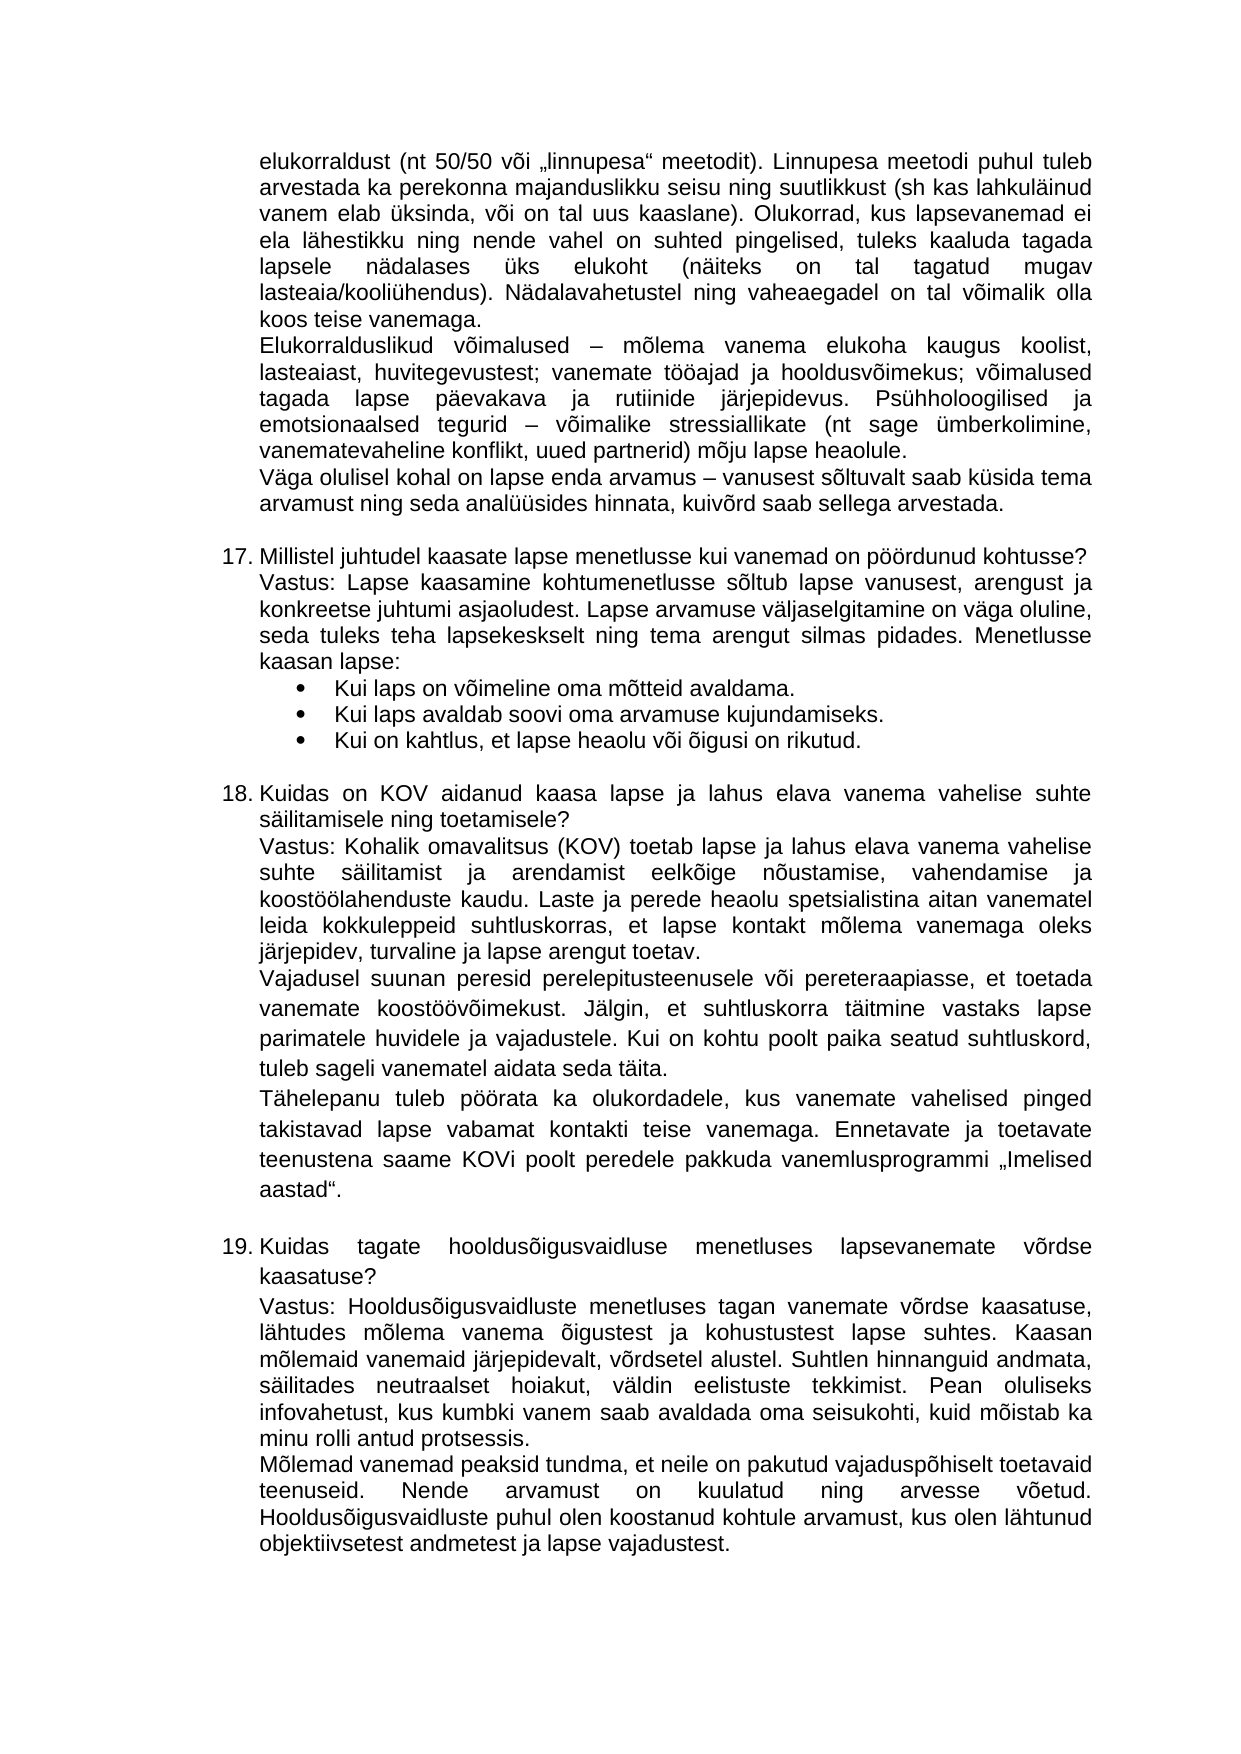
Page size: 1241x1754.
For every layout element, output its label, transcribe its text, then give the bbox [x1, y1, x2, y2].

list Vajadusel suunan peresid perelepitusteenusele või pereteraapiasse, et toetada vanemate koostöövõimekust. Jälgin, et suhtluskorra täitmine vastaks lapse parimatele huvidele ja vajadustele. Kui on kohtu poolt paika seatud suhtluskord, tuleb sageli vanematel aidata seda täita. [259, 964, 1093, 1082]
list Väga olulisel kohal on lapse enda arvamus – vanusest sõltuvalt saab küsida tema arvamust ning seda analüüsides hinnata, kuivõrd saab sellega arvestada. [259, 464, 1093, 517]
list Elukorralduslikud võimalused – mõlema vanema elukoha kaugus koolist, lasteaiast, huvitegevustest; vanemate tööajad ja hooldusvõimekus; võimalused tagada lapse päevakava ja rutiinide järjepidevus. Psühholoogilised ja emotsionaalsed tegurid – võimalike stressiallikate (nt sage ümberkolimine, vanematevaheline konflikt, uued partnerid) mõju lapse heaolule. [259, 332, 1093, 464]
list Tähelepanu tuleb pöörata ka olukordadele, kus vanemate vahelised pinged takistavad lapse vabamat kontakti teise vanemaga. Ennetavate ja toetavate teenustena saame KOVi poolt peredele pakkuda vanemlusprogrammi „Imelised aastad“. [259, 1085, 1093, 1202]
list Vastus: Hooldusõigusvaidluste menetluses tagan vanemate võrdse kaasatuse, lähtudes mõlema vanema õigustest ja kohustustest lapse suhtes. Kaasan mõlemaid vanemaid järjepidevalt, võrdsetel alustel. Suhtlen hinnanguid andmata, säilitades neutraalset hoiakut, väldin eelistuste tekkimist. Pean oluliseks infovahetust, kus kumbki vanem saab avaldada oma seisukohti, kuid mõistab ka minu rolli antud protsessis. [259, 1293, 1093, 1451]
list Kui on kahtlus, et lapse heaolu või õigusi on rikutud. [297, 727, 1093, 754]
list Kuidas on KOV aidanud kaasa lapse ja lahus elava vanema vahelise suhte säilitamisele ning toetamisele? [222, 780, 1093, 833]
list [259, 148, 1093, 332]
list Mõlemad vanemad peaksid tundma, et neile on pakutud vajaduspõhiselt toetavaid teenuseid. Nende arvamust on kuulatud ning arvesse võetud. Hooldusõigusvaidluste puhul olen koostanud kohtule arvamust, kus olen lähtunud objektiivsetest andmetest ja lapse vajadustest. [259, 1451, 1093, 1557]
list Vastus: Kohalik omavalitsus (KOV) toetab lapse ja lahus elava vanema vahelise suhte säilitamist ja arendamist eelkõige nõustamise, vahendamise ja koostöölahenduste kaudu. Laste ja perede heaolu spetsialistina aitan vanematel leida kokkuleppeid suhtluskorras, et lapse kontakt mõlema vanemaga oleks järjepidev, turvaline ja lapse arengut toetav. [259, 833, 1093, 964]
list Kui laps on võimeline oma mõtteid avaldama. [297, 675, 1093, 701]
list Kui laps avaldab soovi oma arvamuse kujundamiseks. [297, 701, 1093, 727]
list Vastus: Lapse kaasamine kohtumenetlusse sõltub lapse vanusest, arengust ja konkreetse juhtumi asjaoludest. Lapse arvamuse väljaselgitamine on väga oluline, seda tuleks teha lapsekeskselt ning tema arengut silmas pidades. Menetlusse kaasan lapse: [259, 569, 1093, 675]
list Kuidas tagate hooldusõigusvaidluse menetluses lapsevanemate võrdse kaasatuse? [222, 1233, 1093, 1289]
list Millistel juhtudel kaasate lapse menetlusse kui vanemad on pöördunud kohtusse? [222, 543, 1093, 569]
